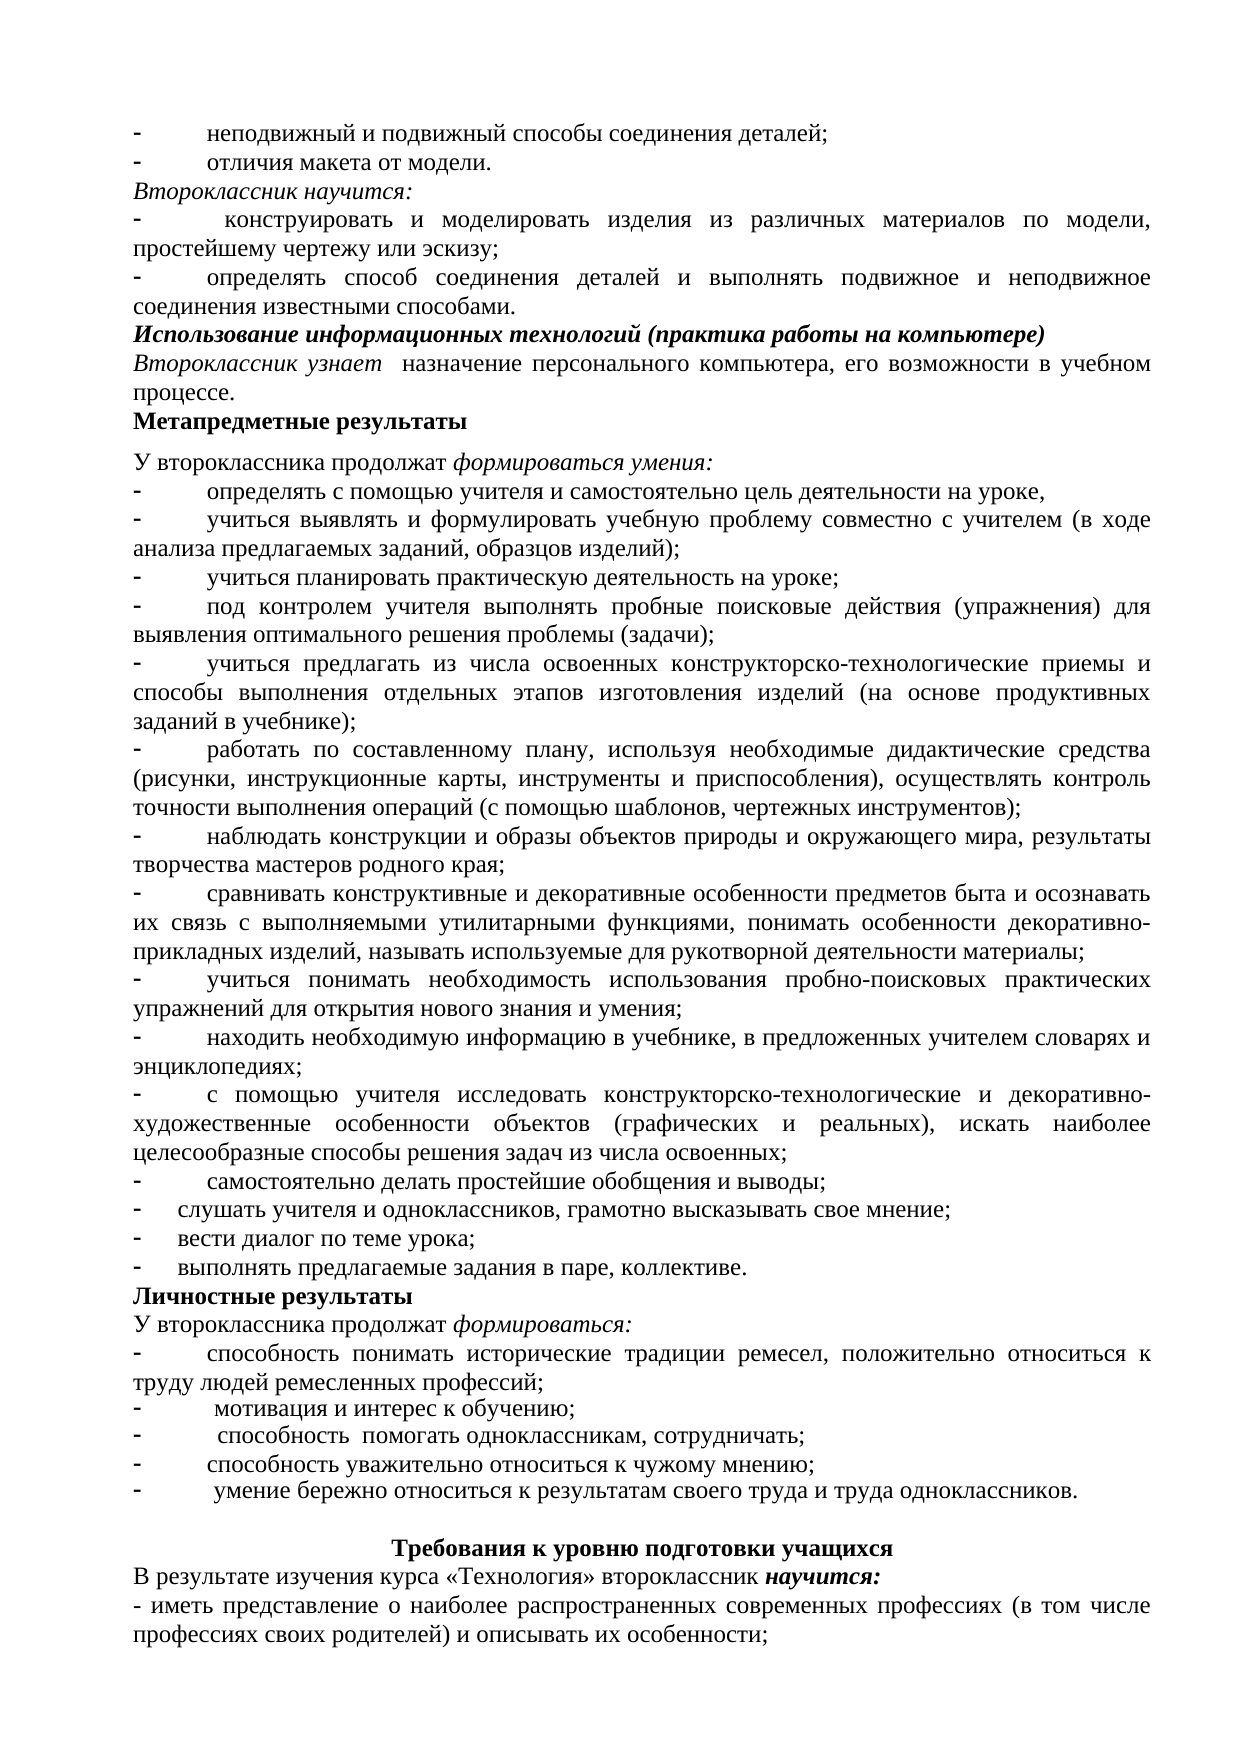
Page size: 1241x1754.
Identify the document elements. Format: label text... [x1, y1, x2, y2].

list Второклассник научится: [133, 176, 1152, 204]
list работать по составленному плану, используя необходимые дидактические средства (рисунки, инструкционные карты, инструменты и приспособления), осуществлять контроль точности выполнения операций (с помощью шаблонов, чертежных инструментов); [133, 734, 1152, 821]
list учиться понимать необходимость использования пробно-поисковых практических упражнений для открытия нового знания и умения; [133, 964, 1152, 1022]
list способность уважительно относиться к чужому мнению; [133, 1449, 1152, 1477]
list под контролем учителя выполнять пробные поисковые действия (упражнения) для выявления оптимального решения проблемы (задачи); [133, 591, 1152, 648]
list слушать учителя и одноклассников, грамотно высказывать свое мнение; [133, 1194, 1152, 1223]
list учиться предлагать из числа освоенных конструкторско-технологические приемы и способы выполнения отдельных этапов изготовления изделий (на основе продуктивных заданий в учебнике); [133, 648, 1152, 734]
list способность помогать одноклассникам, сотрудничать; [133, 1422, 1150, 1449]
list вести диалог по теме урока; [133, 1223, 1152, 1252]
list наблюдать конструкции и образы объектов природы и окружающего мира, результаты творчества мастеров родного края; [133, 821, 1152, 878]
list выполнять предлагаемые задания в паре, коллективе. [133, 1252, 1152, 1281]
list отличия макета от модели. [133, 147, 1152, 176]
list определять с помощью учителя и самостоятельно цель деятельности на уроке, [133, 476, 1152, 504]
list учиться планировать практическую деятельность на уроке; [133, 562, 1152, 591]
list неподвижный и подвижный способы соединения деталей; [133, 118, 1152, 147]
list В результате изучения курса «Технология» второклассник научится: [133, 1561, 1152, 1590]
text Использование информационных технологий (практика работы на компьютере) [133, 319, 1152, 348]
list умение бережно относиться к результатам своего труда и труда одноклассников. [133, 1477, 1152, 1504]
list с помощью учителя исследовать конструкторско-технологические и декоративно-художественные особенности объектов (графических и реальных), искать наиболее целесообразные способы решения задач из числа освоенных; [133, 1079, 1152, 1166]
list находить необходимую информацию в учебнике, в предложенных учителем словарях и энциклопедиях; [133, 1022, 1152, 1079]
list учиться выявлять и формулировать учебную проблему совместно с учителем (в ходе анализа предлагаемых заданий, образцов изделий); [133, 504, 1152, 562]
list конструировать и моделировать изделия из различных материалов по модели, простейшему чертежу или эскизу; [133, 204, 1152, 262]
text У второклассника продолжат формироваться умения: [133, 447, 1152, 476]
text У второклассника продолжат формироваться: [133, 1309, 1152, 1338]
list Требования к уровню подготовки учащихся [133, 1533, 1152, 1561]
text Второклассник узнает назначение персонального компьютера, его возможности в учебном процессе. [133, 348, 1152, 406]
text Личностные результаты [133, 1281, 1152, 1309]
list определять способ соединения деталей и выполнять подвижное и неподвижное соединения известными способами. [133, 262, 1152, 319]
text Метапредметные результаты [133, 406, 1152, 434]
list - иметь представление о наиболее распространенных современных профессиях (в том числе профессиях своих родителей) и описывать их особенности; [133, 1590, 1152, 1648]
list способность понимать исторические традиции ремесел, положительно относиться к труду людей ремесленных профессий; [133, 1338, 1152, 1396]
list сравнивать конструктивные и декоративные особенности предметов быта и осознавать их связь с выполняемыми утилитарными функциями, понимать особенности декоративно-прикладных изделий, называть используемые для рукотворной деятельности материалы; [133, 878, 1152, 964]
list самостоятельно делать простейшие обобщения и выводы; [133, 1166, 1152, 1194]
list мотивация и интерес к обучению; [133, 1396, 1152, 1422]
